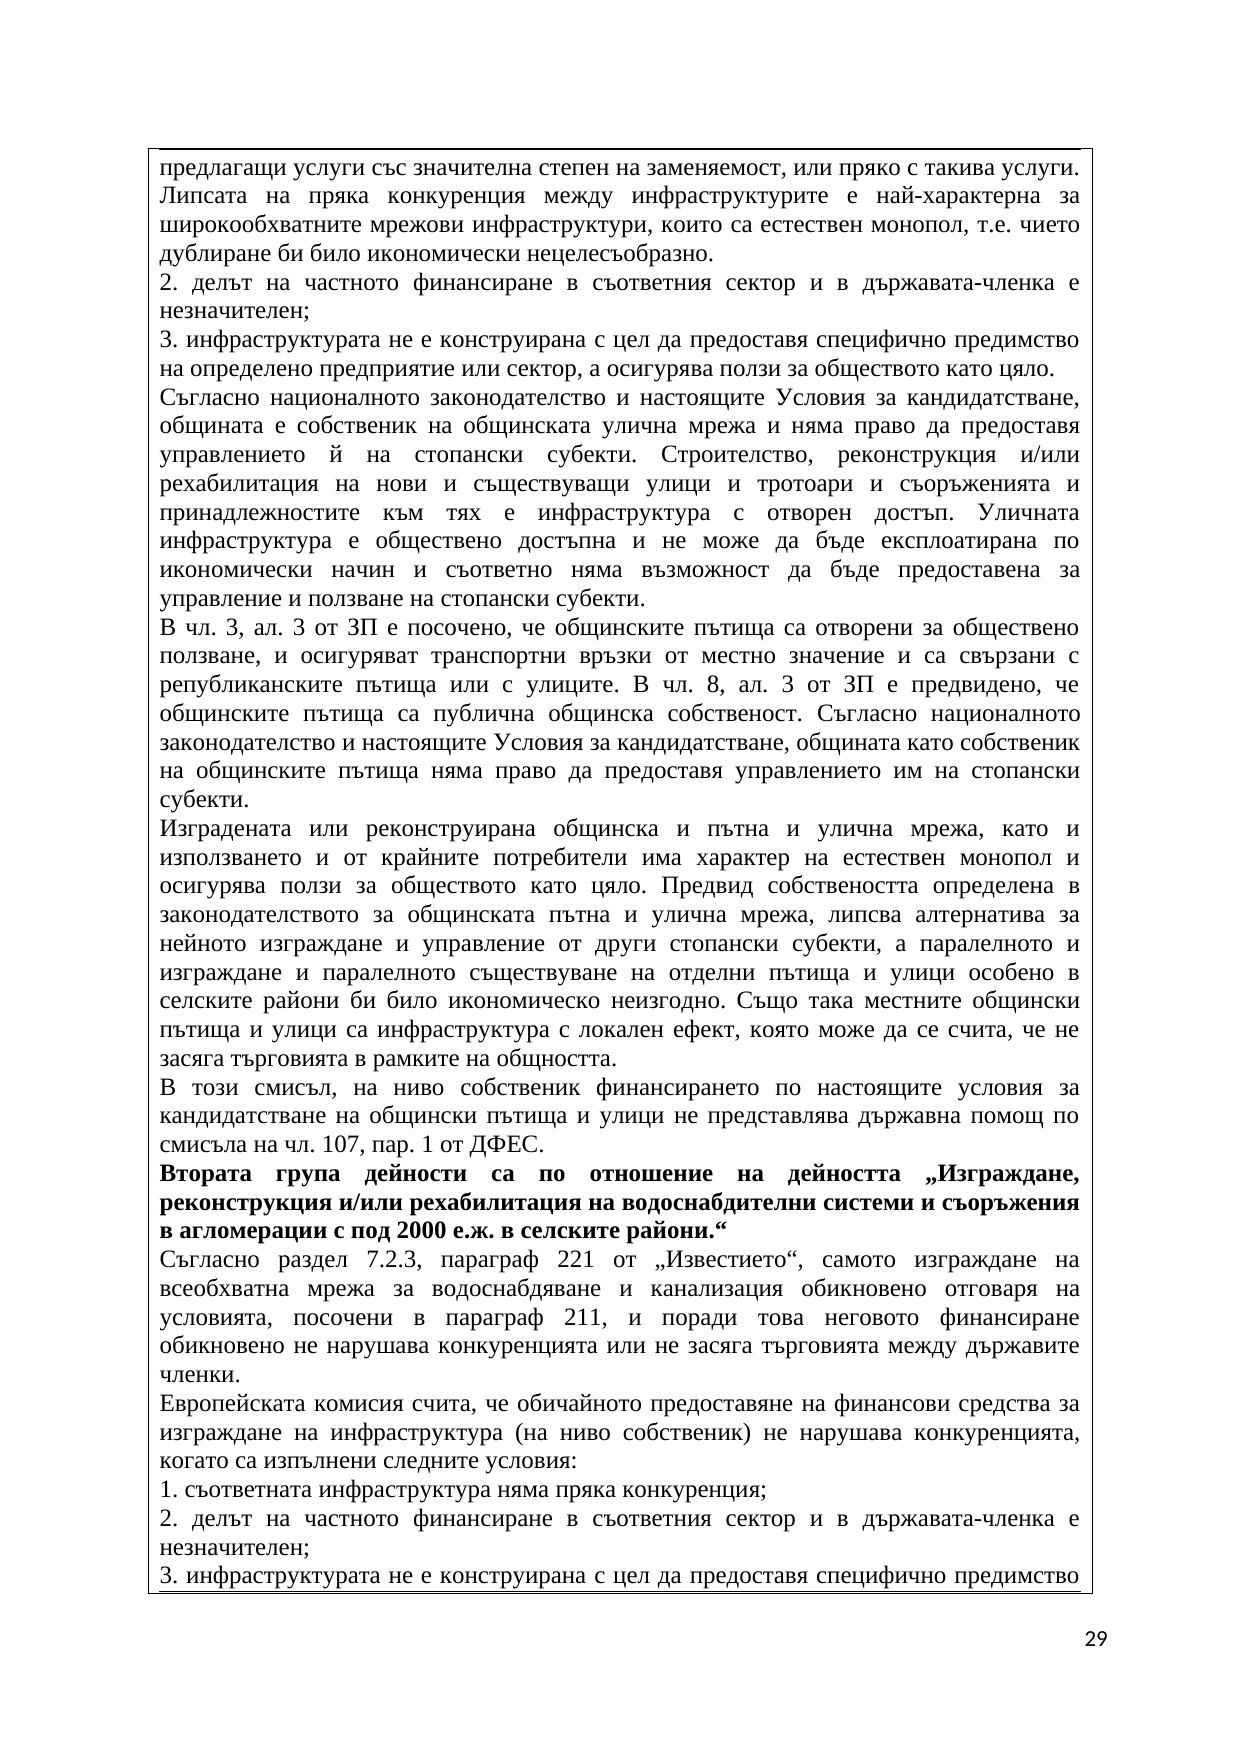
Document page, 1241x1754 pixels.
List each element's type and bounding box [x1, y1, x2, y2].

table_header [149, 149, 1092, 1592]
